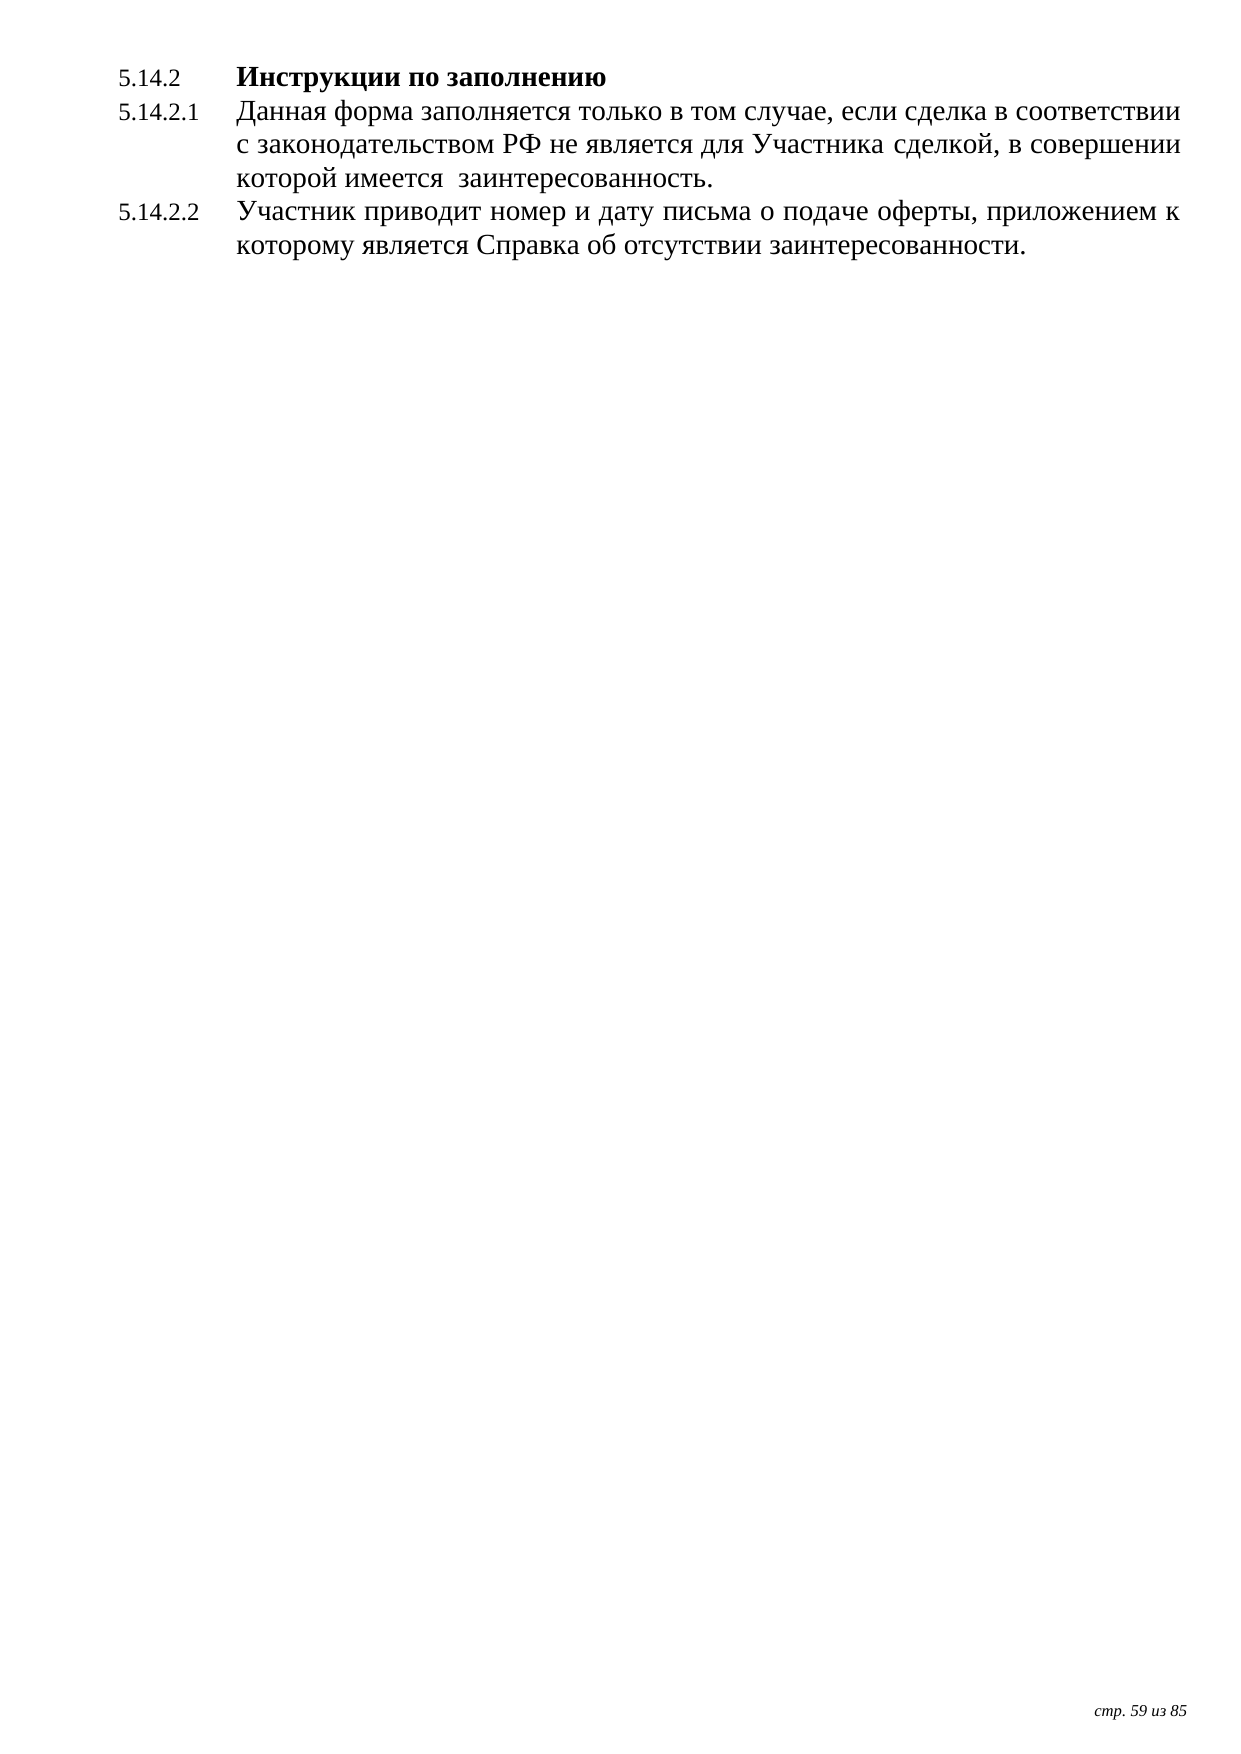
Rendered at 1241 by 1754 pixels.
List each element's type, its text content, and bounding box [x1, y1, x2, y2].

list Участник приводит номер и дату письма о подаче оферты, приложением к которому является Справка об отсутствии заинтересованности. [118, 193, 1181, 260]
list Данная форма заполняется только в том случае, если сделка в соответствии с законодательством РФ не является для Участника сделкой, в совершении которой имеется заинтересованность. [118, 93, 1181, 193]
list Инструкции по заполнению [118, 59, 1181, 93]
